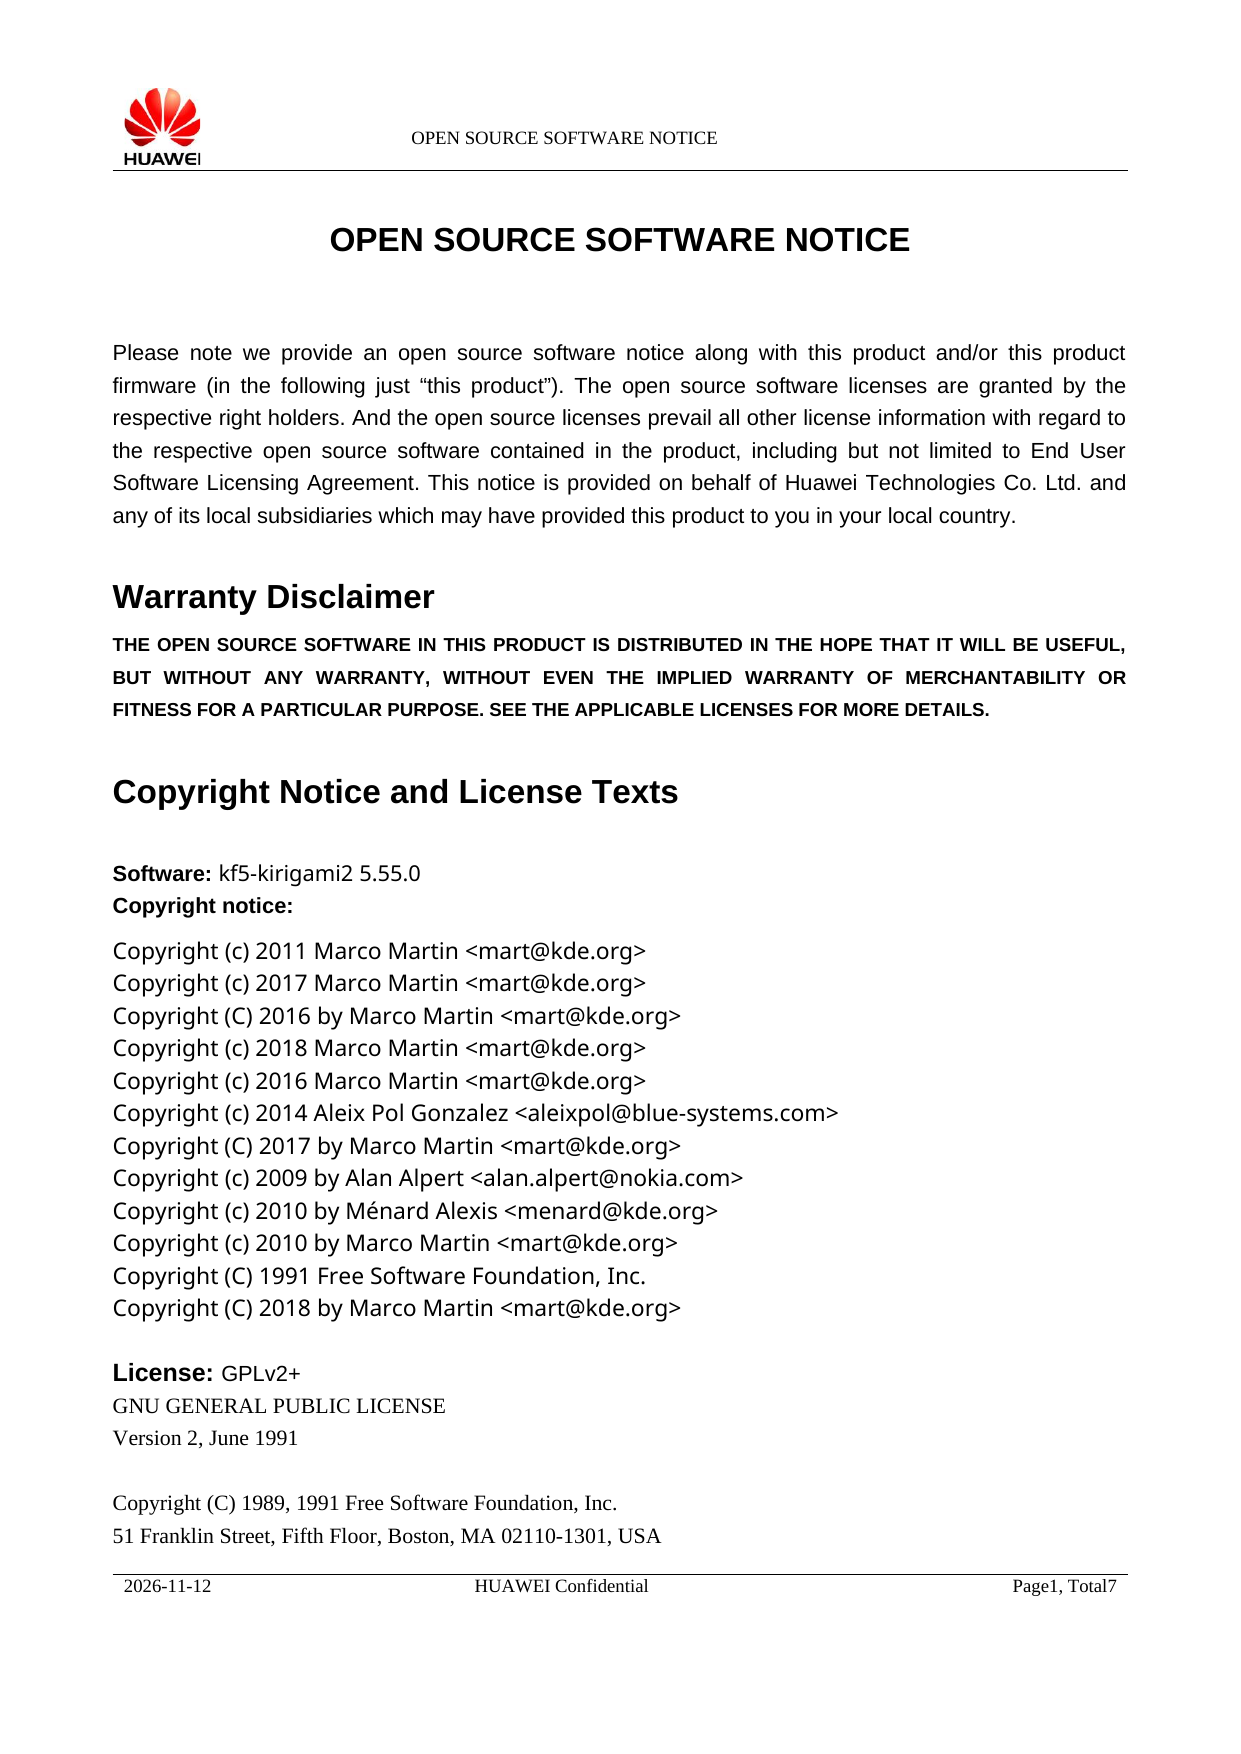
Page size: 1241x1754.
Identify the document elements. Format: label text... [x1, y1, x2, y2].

text Please note we provide an open source software notice along with this product and/or this product firmware (in the following just “this product”). The open source software licenses are granted by the respective right holders. And the open source licenses prevail all other license information with regard to the respective open source software contained in the product, including but not limited to End User Software Licensing Agreement. This notice is provided on behalf of Huawei Technologies Co. Ltd. and any of its local subsidiaries which may have provided this product to you in your local country. [112, 336, 1128, 531]
title Software: kf5-kirigami2 5.55.0 [112, 856, 1128, 889]
text OPEN SOURCE SOFTWARE NOTICE [112, 206, 1128, 271]
text Copyright notice: [112, 889, 1128, 921]
text Copyright (c) 2011 Marco Martin <mart@kde.org> Copyright (c) 2017 Marco Martin <mart@kde.org> Copyright (C) 2016 by Marco Martin <mart@kde.org> Copyright (c) 2018 Marco Martin <mart@kde.org> Copyright (c) 2016 Marco Martin <mart@kde.org> Copyright (c) 2014 Aleix Pol Gonzalez <aleixpol@blue-systems.com> Copyright (C) 2017 by Marco Martin <mart@kde.org> Copyright (c) 2009 by Alan Alpert <alan.alpert@nokia.com> Copyright (c) 2010 by Ménard Alexis <menard@kde.org> Copyright (c) 2010 by Marco Martin <mart@kde.org> Copyright (C) 1991 Free Software Foundation, Inc. Copyright (C) 2018 by Marco Martin <mart@kde.org> [112, 934, 1128, 1356]
text Warranty Disclaimer [112, 564, 1128, 629]
text The open source software in this product is distributed in the hope that it will be useful, but WITHOUT ANY WARRANTY, without even the implied warranty of MERCHANTABILITY or FITNESS FOR A PARTICULAR PURPOSE. See the applicable licenses for more details. [112, 629, 1128, 726]
text Copyright Notice and License Texts [112, 759, 1128, 824]
text License: GPLv2+ [112, 1356, 1128, 1389]
picture [124, 88, 201, 165]
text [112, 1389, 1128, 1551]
